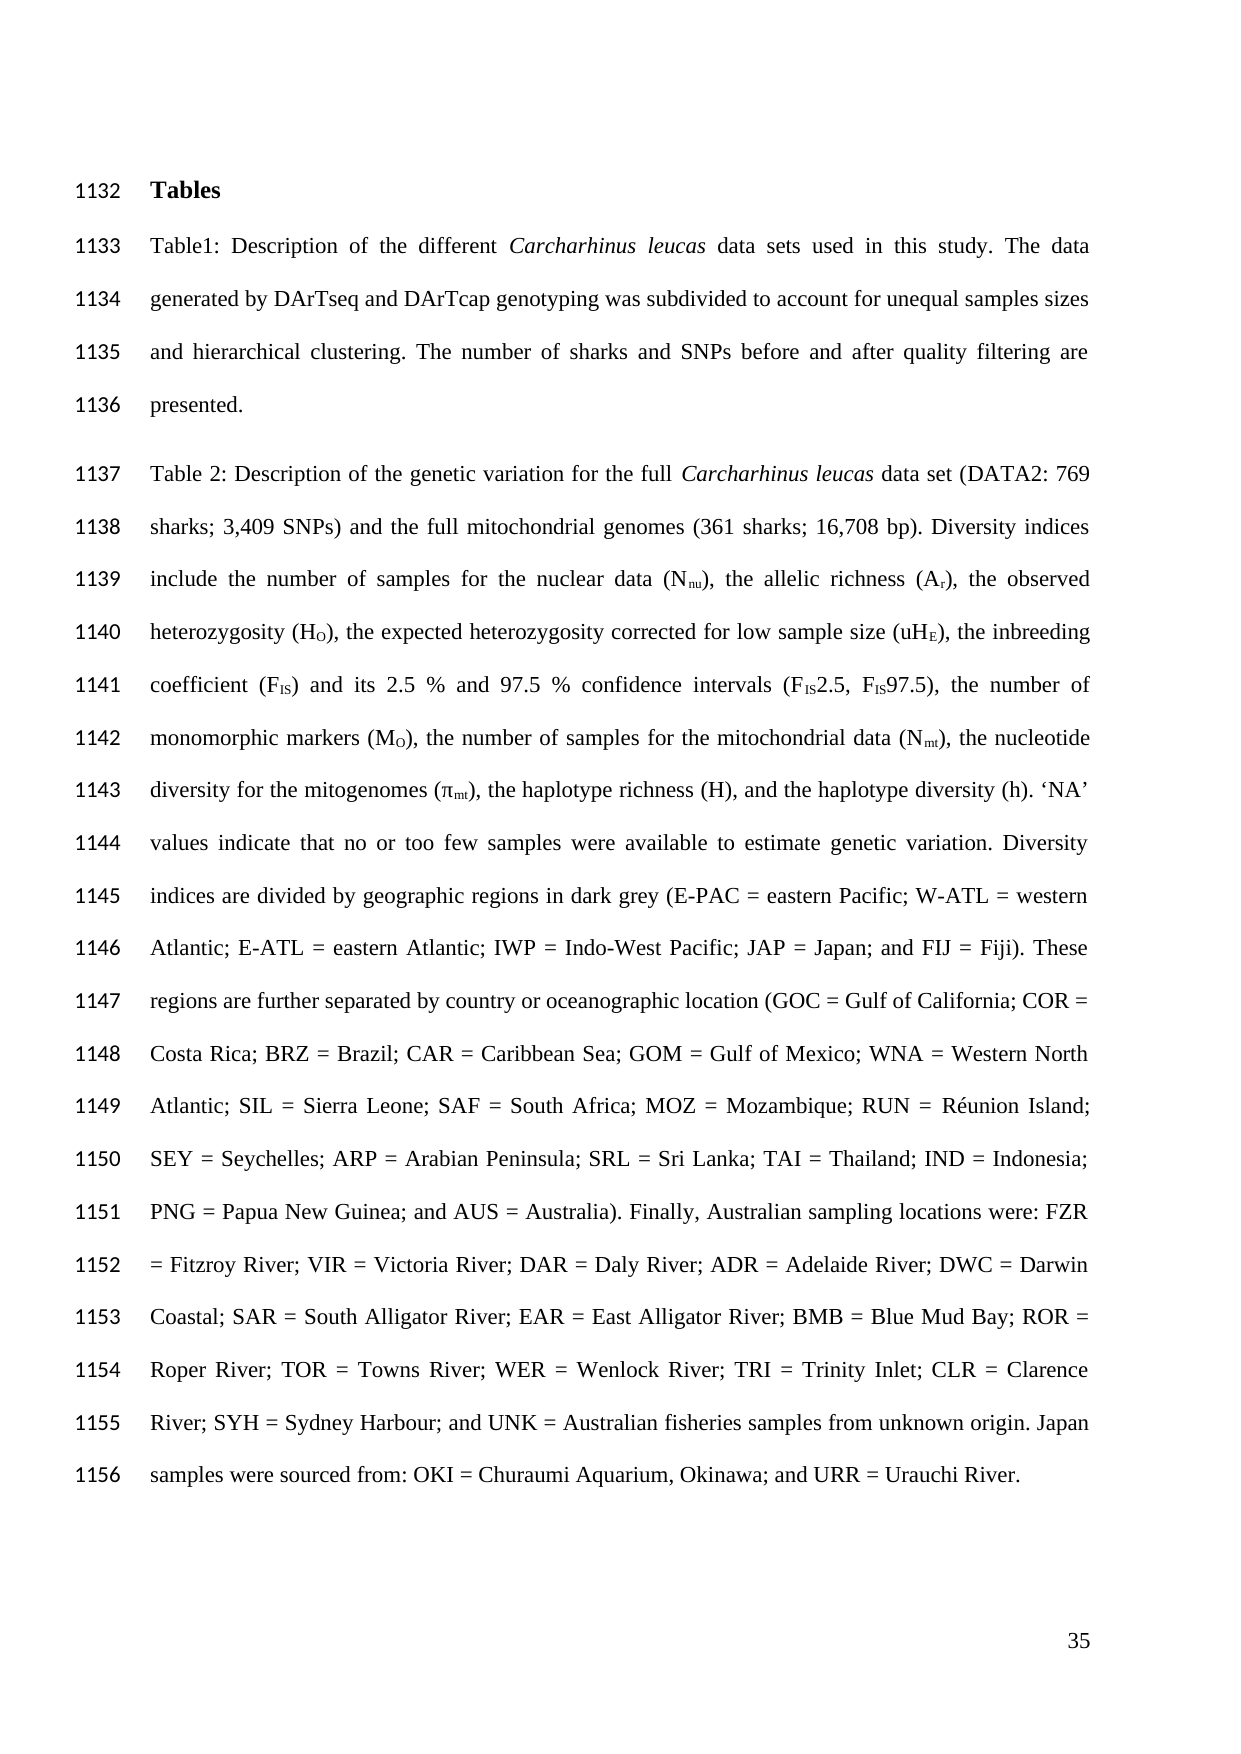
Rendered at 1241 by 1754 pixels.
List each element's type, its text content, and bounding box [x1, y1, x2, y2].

text Table1: Description of the different Carcharhinus leucas data sets used in this study. The data generated by DArTseq and DArTcap genotyping was subdivided to account for unequal samples sizes and hierarchical clustering. The number of sharks and SNPs before and after quality filtering are presented. [150, 232, 1090, 417]
subtitle Tables [150, 175, 1090, 204]
text Table 2: Description of the genetic variation for the full Carcharhinus leucas data set (DATA2: 769 sharks; 3,409 SNPs) and the full mitochondrial genomes (361 sharks; 16,708 bp). Diversity indices include the number of samples for the nuclear data (Nnu), the allelic richness (Ar), the observed heterozygosity (HO), the expected heterozygosity corrected for low sample size (uHE), the inbreeding coefficient (FIS) and its 2.5 % and 97.5 % confidence intervals (FIS2.5, FIS97.5), the number of monomorphic markers (MO), the number of samples for the mitochondrial data (Nmt), the nucleotide diversity for the mitogenomes (πmt), the haplotype richness (H), and the haplotype diversity (h). ‘NA’ values indicate that no or too few samples were available to estimate genetic variation. Diversity indices are divided by geographic regions in dark grey (E-PAC = eastern Pacific; W-ATL = western Atlantic; E-ATL = eastern Atlantic; IWP = Indo-West Pacific; JAP = Japan; and FIJ = Fiji). These regions are further separated by country or oceanographic location (GOC = Gulf of California; COR = Costa Rica; BRZ = Brazil; CAR = Caribbean Sea; GOM = Gulf of Mexico; WNA = Western North Atlantic; SIL = Sierra Leone; SAF = South Africa; MOZ = Mozambique; RUN = Réunion Island; SEY = Seychelles; ARP = Arabian Peninsula; SRL = Sri Lanka; TAI = Thailand; IND = Indonesia; PNG = Papua New Guinea; and AUS = Australia). Finally, Australian sampling locations were: FZR = Fitzroy River; VIR = Victoria River; DAR = Daly River; ADR = Adelaide River; DWC = Darwin Coastal; SAR = South Alligator River; EAR = East Alligator River; BMB = Blue Mud Bay; ROR = Roper River; TOR = Towns River; WER = Wenlock River; TRI = Trinity Inlet; CLR = Clarence River; SYH = Sydney Harbour; and UNK = Australian fisheries samples from unknown origin. Japan samples were sourced from: OKI = Churaumi Aquarium, Okinawa; and URR = Urauchi River. [150, 460, 1090, 1488]
